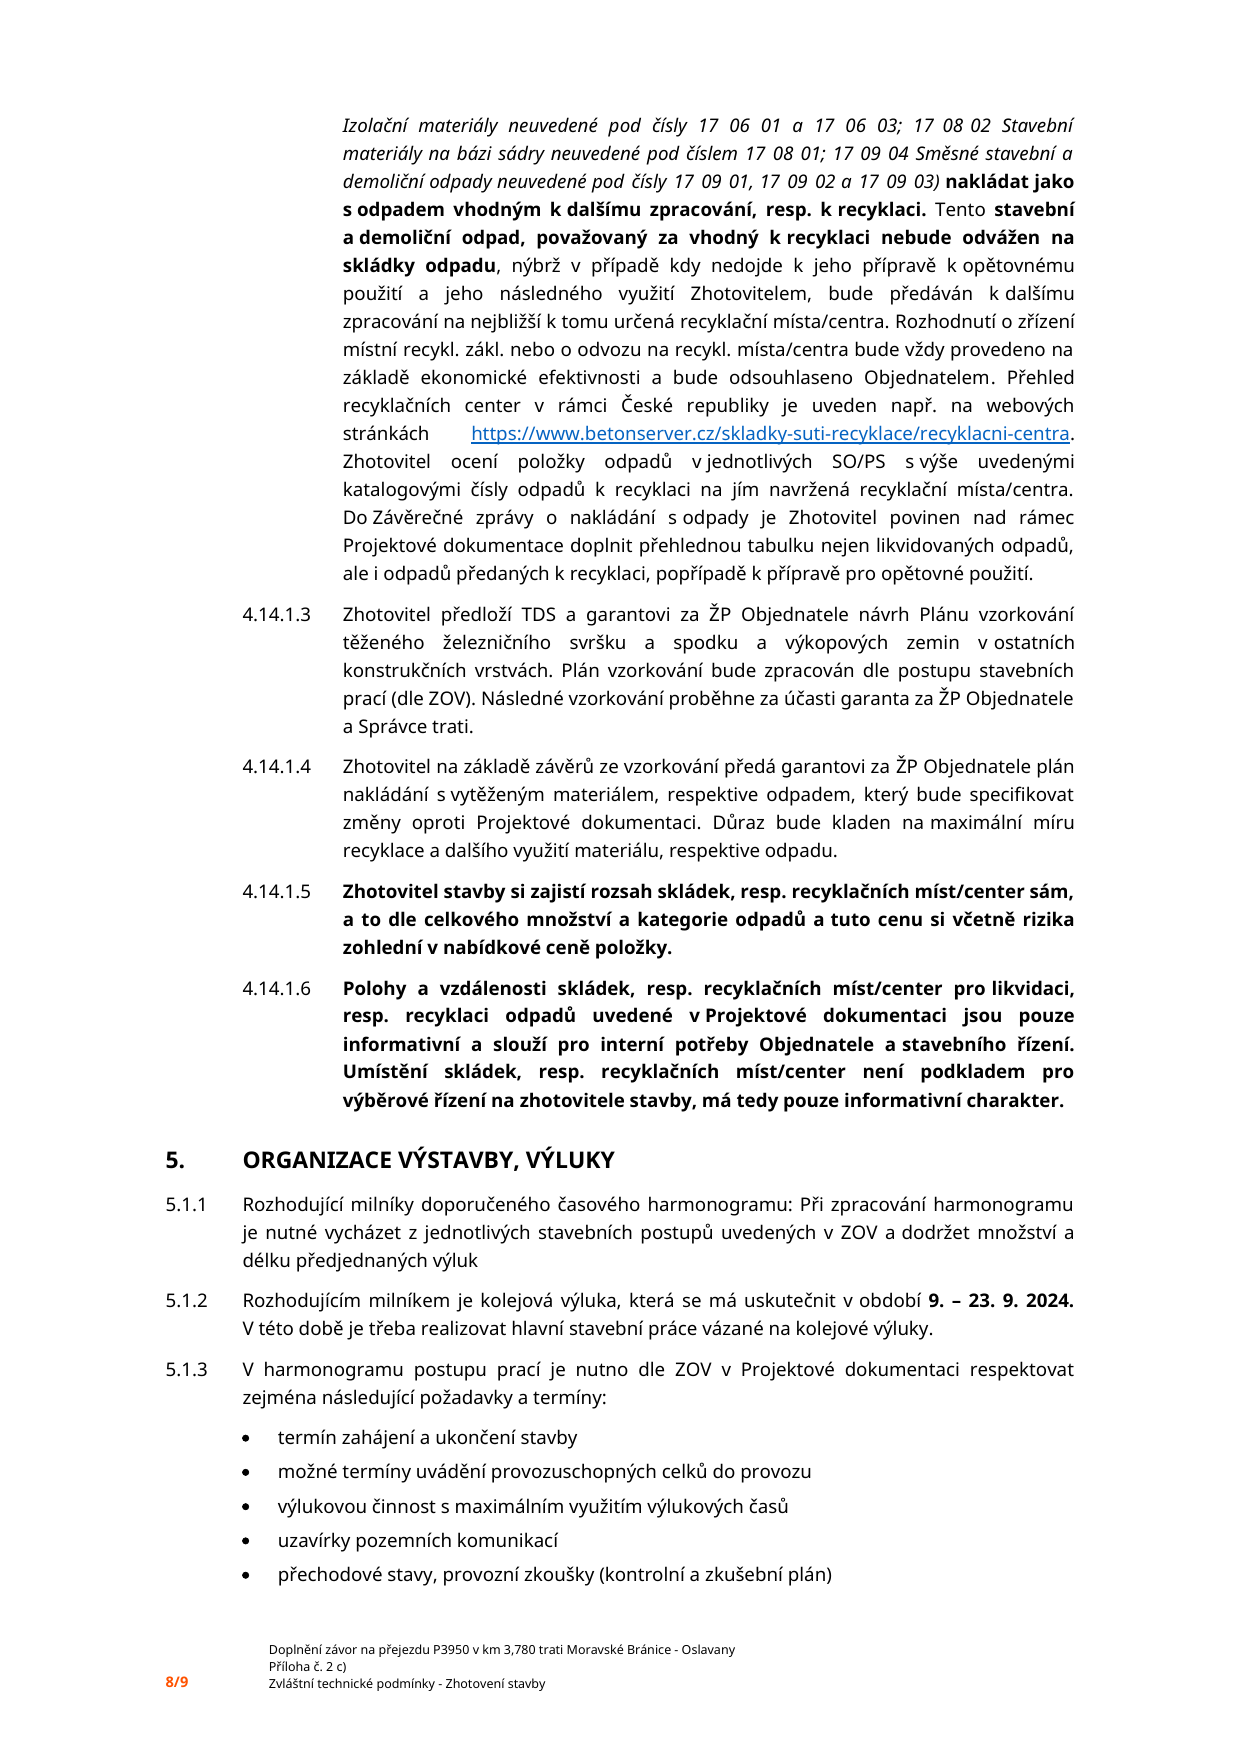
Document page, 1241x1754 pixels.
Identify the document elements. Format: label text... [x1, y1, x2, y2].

text Zhotovitel předloží TDS a garantovi za ŽP Objednatele návrh Plánu vzorkování těženého železničního svršku a spodku a výkopových zemin v ostatních konstrukčních vrstvách. Plán vzorkování bude zpracován dle postupu stavebních prací (dle ZOV). Následné vzorkování proběhne za účasti garanta za ŽP Objednatele a Správce trati. [242, 601, 1075, 739]
list výlukovou činnost s maximálním využitím výlukových časů [242, 1493, 1075, 1519]
list přechodové stavy, provozní zkoušky (kontrolní a zkušební plán) [242, 1562, 1075, 1587]
list uzavírky pozemních komunikací [242, 1527, 1075, 1553]
list možné termíny uvádění provozuschopných celků do provozu [242, 1459, 1075, 1484]
text V harmonogramu postupu prací je nutno dle ZOV v Projektové dokumentaci respektovat zejména následující požadavky a termíny: [165, 1356, 1075, 1409]
text Zhotovitel na základě závěrů ze vzorkování předá garantovi za ŽP Objednatele plán nakládání s vytěženým materiálem, respektive odpadem, který bude specifikovat změny oproti Projektové dokumentaci. Důraz bude kladen na maximální míru recyklace a dalšího využití materiálu, respektive odpadu. [242, 754, 1075, 863]
text ORGANIZACE VÝSTAVBY, VÝLUKY [165, 1144, 1075, 1175]
text Zhotovitel stavby si zajistí rozsah skládek, resp. recyklačních míst/center sám, a to dle celkového množství a kategorie odpadů a tuto cenu si včetně rizika zohlední v nabídkové ceně položky. [242, 878, 1075, 960]
text Rozhodujícím milníkem je kolejová výluka, která se má uskutečnit v období 9. – 23. 9. 2024. V této době je třeba realizovat hlavní stavební práce vázané na kolejové výluky. [165, 1287, 1075, 1341]
list termín zahájení a ukončení stavby [242, 1424, 1075, 1450]
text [242, 112, 1075, 586]
text Rozhodující milníky doporučeného časového harmonogramu: Při zpracování harmonogramu je nutné vycházet z jednotlivých stavebních postupů uvedených v ZOV a dodržet množství a délku předjednaných výluk [165, 1191, 1075, 1272]
text Polohy a vzdálenosti skládek, resp. recyklačních míst/center pro likvidaci, resp. recyklaci odpadů uvedené v Projektové dokumentaci jsou pouze informativní a slouží pro interní potřeby Objednatele a stavebního řízení. Umístění skládek, resp. recyklačních míst/center není podkladem pro výběrové řízení na zhotovitele stavby, má tedy pouze informativní charakter. [242, 975, 1075, 1112]
